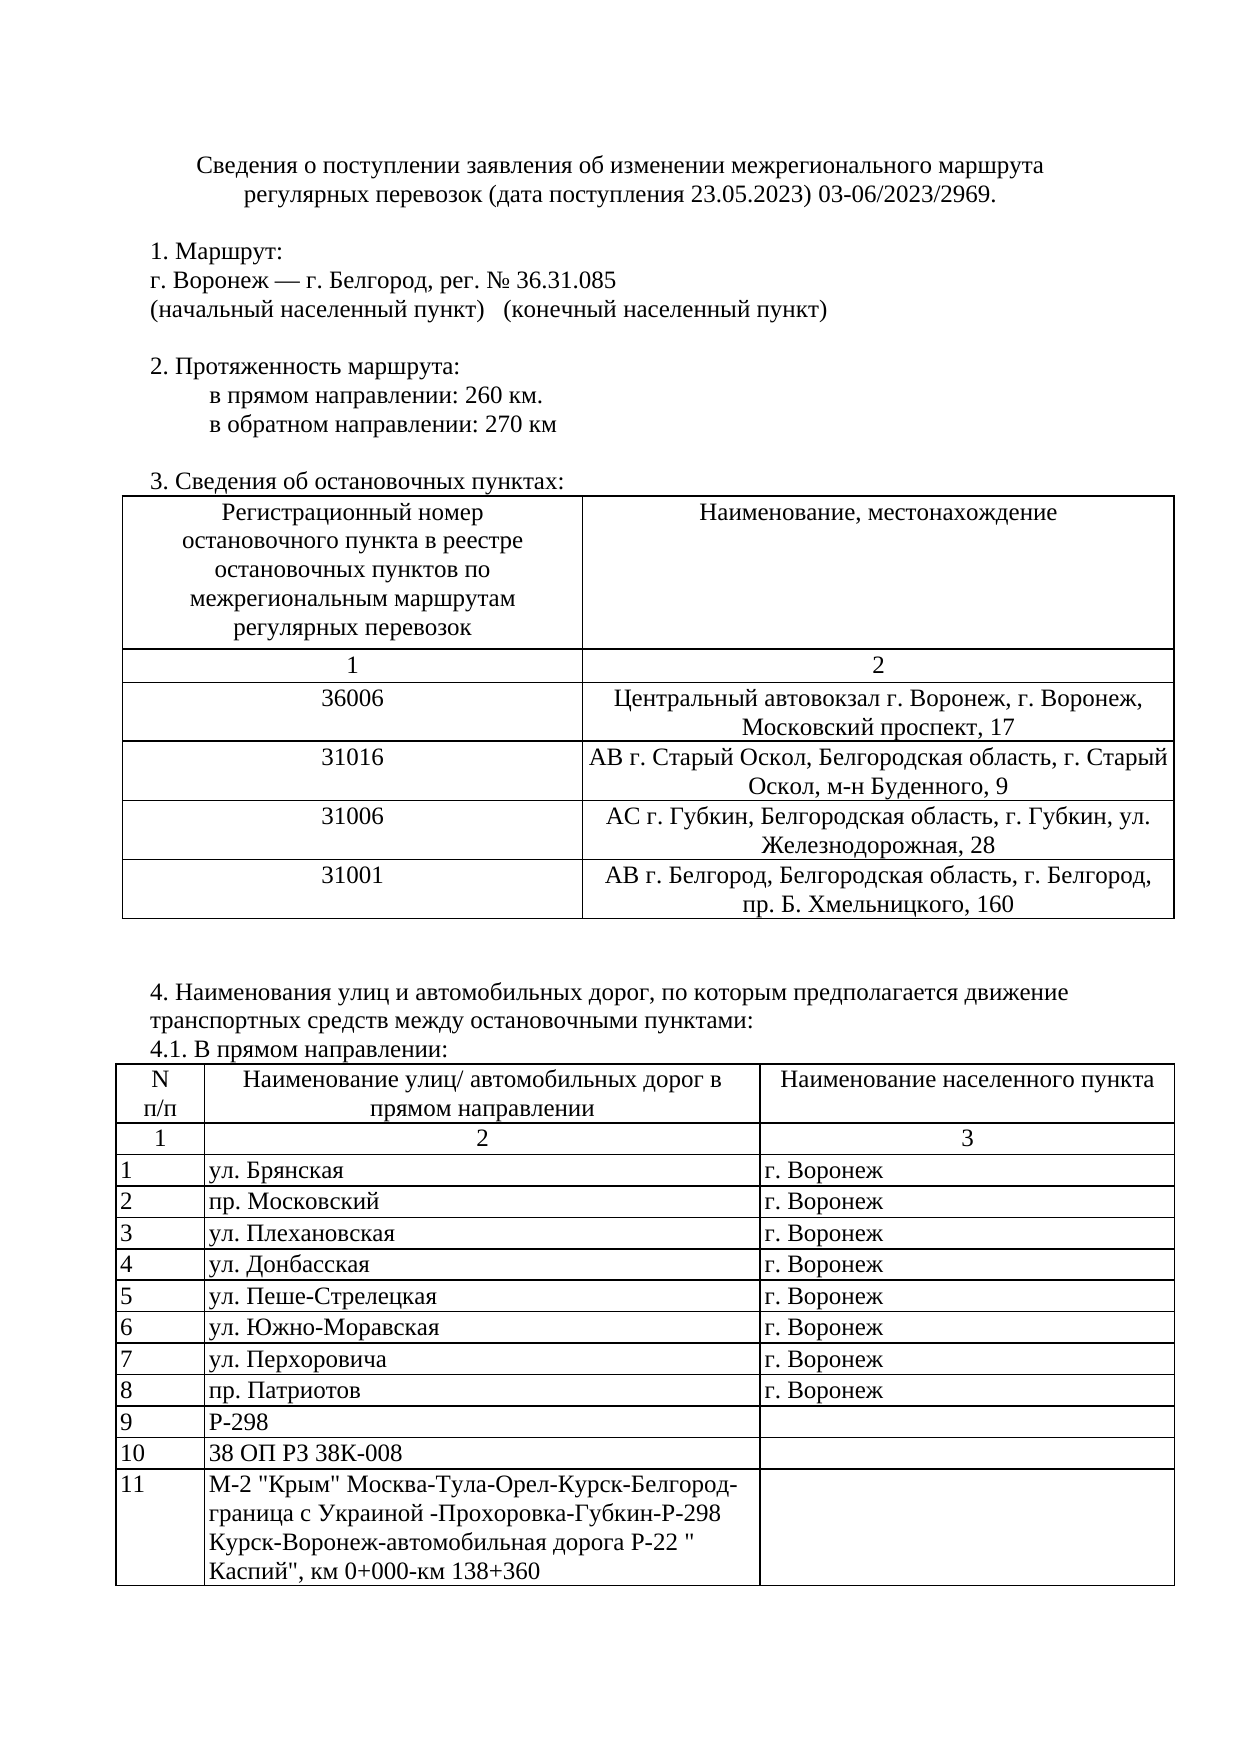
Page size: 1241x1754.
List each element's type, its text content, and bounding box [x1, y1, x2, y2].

table_cell 4 [117, 1250, 204, 1279]
table_header Наименование населенного пункта [761, 1065, 1174, 1122]
table_cell ул. Южно-Моравская [205, 1312, 759, 1342]
table_cell 3 [761, 1124, 1174, 1153]
table_cell г. Воронеж [761, 1281, 1174, 1311]
table_header N п/п [117, 1065, 204, 1122]
table_cell 1 [123, 650, 582, 681]
text в прямом направлении: 260 км. [150, 380, 1090, 409]
table_cell г. Воронеж [761, 1187, 1174, 1216]
table_cell г. Воронеж [761, 1312, 1174, 1342]
table_cell ул. Плехановская [205, 1218, 759, 1248]
table_cell М-2 "Крым" Москва-Тула-Орел-Курск-Белгород-граница с Украиной -Прохоровка-Губкин-Р-298 Курск-Воронеж-автомобильная дорога Р-22 " Каспий", км 0+000-км 138+360 [205, 1470, 759, 1584]
table_cell 3 [117, 1218, 204, 1248]
text 2. Протяженность маршрута: [150, 351, 1090, 380]
table_cell 2 [205, 1124, 759, 1153]
table_cell г. Воронеж [761, 1375, 1174, 1405]
table_cell пр. Патриотов [205, 1375, 759, 1405]
table_cell 38 ОП РЗ 38К-008 [205, 1438, 759, 1468]
table_header Регистрационный номер остановочного пункта в реестре остановочных пунктов по межрегиональным маршрутам регулярных перевозок [123, 497, 582, 648]
text в обратном направлении: 270 км [150, 409, 1090, 437]
text 1. Маршрут: [150, 236, 1090, 265]
table_cell ул. Брянская [205, 1155, 759, 1185]
table_cell 5 [117, 1281, 204, 1311]
table_cell АС г. Губкин, Белгородская область, г. Губкин, ул. Железнодорожная, 28 [583, 801, 1173, 858]
table_cell 10 [117, 1438, 204, 1468]
table_cell г. Воронеж [761, 1218, 1174, 1248]
table_cell 31001 [123, 860, 582, 918]
table_cell Р-298 [205, 1407, 759, 1437]
table_cell пр. Московский [205, 1187, 759, 1216]
text 4.1. В прямом направлении: [150, 1034, 1090, 1063]
text Сведения о поступлении заявления об изменении межрегионального маршрута регулярных перевозок (дата поступления 23.05.2023) 03-06/2023/2969. [150, 150, 1090, 207]
text г. Воронеж — г. Белгород, рег. № 36.31.085 [150, 265, 1090, 294]
text 3. Сведения об остановочных пунктах: [150, 466, 1090, 495]
table_cell 31006 [123, 801, 582, 858]
table_header Наименование улиц/ автомобильных дорог в прямом направлении [205, 1065, 759, 1122]
table_cell 11 [117, 1470, 204, 1584]
table_cell 36006 [123, 683, 582, 740]
table_cell 1 [117, 1155, 204, 1185]
table_cell [761, 1470, 1174, 1584]
table_cell 7 [117, 1344, 204, 1374]
table_cell Центральный автовокзал г. Воронеж, г. Воронеж, Московский проспект, 17 [583, 683, 1173, 740]
table_cell 9 [117, 1407, 204, 1437]
text 4. Наименования улиц и автомобильных дорог, по которым предполагается движение транспортных средств между остановочными пунктами: [150, 977, 1090, 1034]
table_cell ул. Донбасская [205, 1250, 759, 1279]
text (начальный населенный пункт) (конечный населенный пункт) [150, 294, 1090, 322]
table_cell АВ г. Белгород, Белгородская область, г. Белгород, пр. Б. Хмельницкого, 160 [583, 860, 1173, 918]
table_header Наименование, местонахождение [583, 497, 1173, 648]
table_cell г. Воронеж [761, 1344, 1174, 1374]
table_cell ул. Пеше-Стрелецкая [205, 1281, 759, 1311]
table_cell г. Воронеж [761, 1155, 1174, 1185]
table_cell 1 [117, 1124, 204, 1153]
table_cell 2 [117, 1187, 204, 1216]
table_cell [761, 1407, 1174, 1437]
table_cell ул. Перхоровича [205, 1344, 759, 1374]
table_cell 2 [583, 650, 1173, 681]
table_cell 31016 [123, 742, 582, 799]
table_cell 8 [117, 1375, 204, 1405]
table_cell 6 [117, 1312, 204, 1342]
table_cell [761, 1438, 1174, 1468]
table_cell АВ г. Старый Оскол, Белгородская область, г. Старый Оскол, м-н Буденного, 9 [583, 742, 1173, 799]
table_cell г. Воронеж [761, 1250, 1174, 1279]
